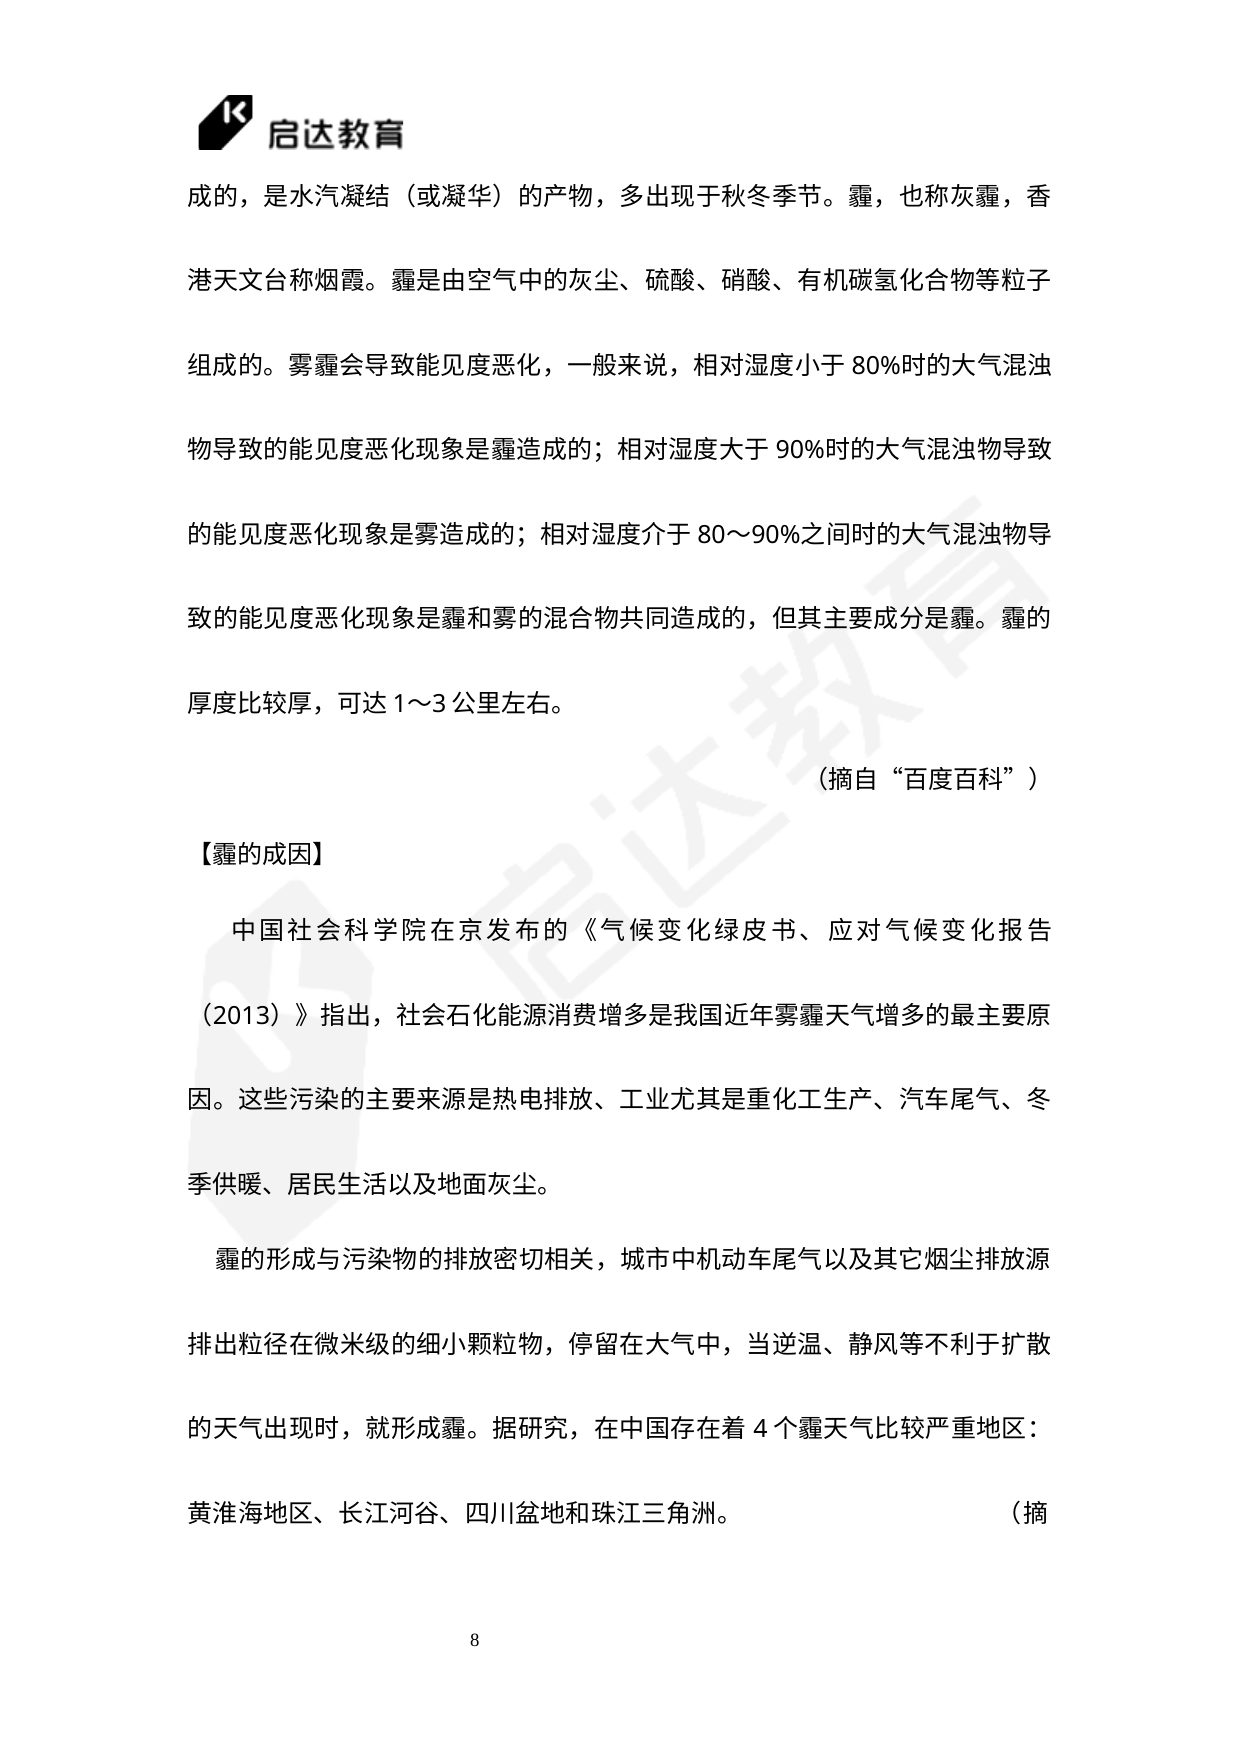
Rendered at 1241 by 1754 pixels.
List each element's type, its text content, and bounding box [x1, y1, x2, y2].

picture [198, 95, 404, 150]
text 【霾的成因】 [187, 821, 1053, 886]
text 中国社会科学院在京发布的《气候变化绿皮书、应对气候变化报告（2013）》指出，社会石化能源消费增多是我国近年雾霾天气增多的最主要原因。这些污染的主要来源是热电排放、工业尤其是重化工生产、汽车尾气、冬季供暖、居民生活以及地面灰尘。 [187, 896, 1053, 1215]
text （摘自“百度百科”） [187, 745, 1053, 810]
text 霾的形成与污染物的排放密切相关，城市中机动车尾气以及其它烟尘排放源排出粒径在微米级的细小颗粒物，停留在大气中，当逆温、静风等不利于扩散的天气出现时，就形成霾。据研究，在中国存在着4个霾天气比较严重地区：黄淮海地区、长江河谷、四川盆地和珠江三角洲。 （摘自“百度新闻”） [187, 1226, 1053, 1544]
